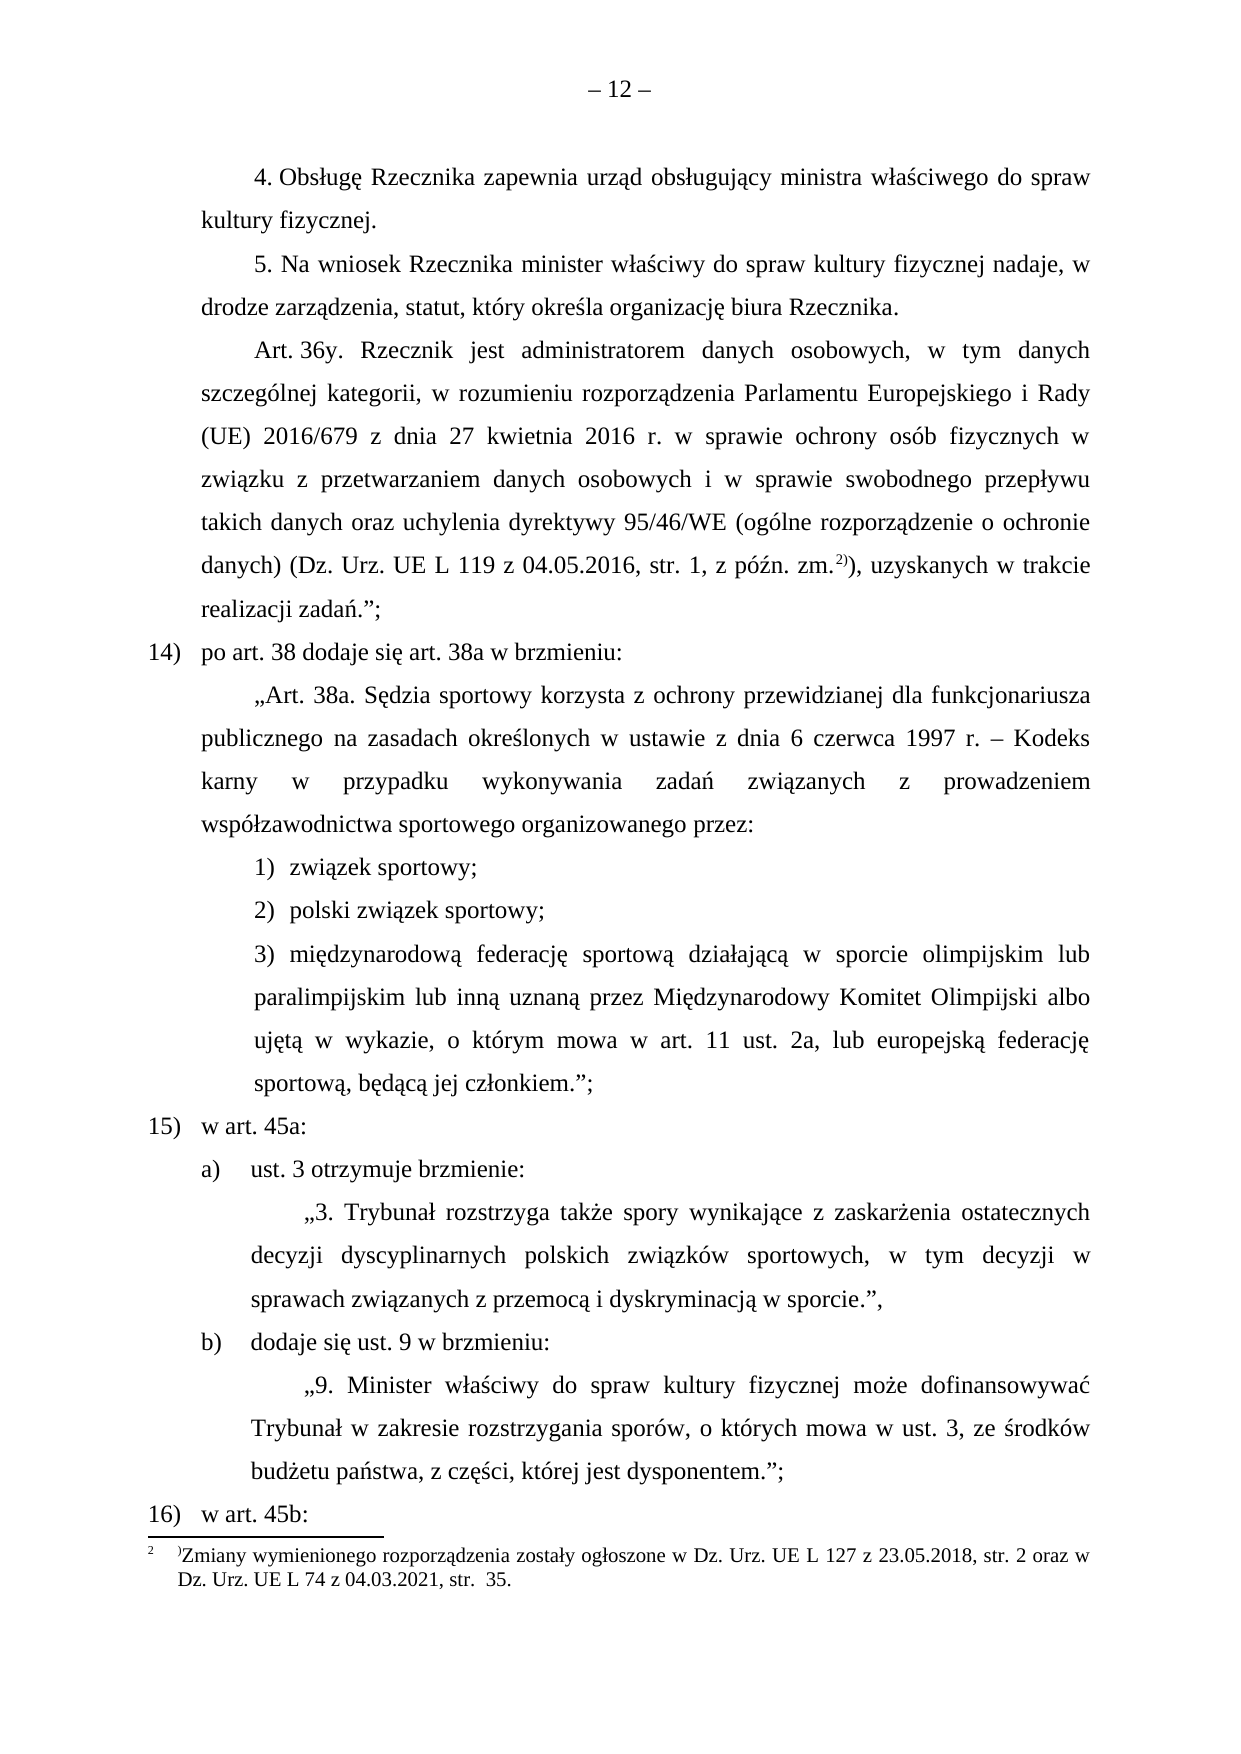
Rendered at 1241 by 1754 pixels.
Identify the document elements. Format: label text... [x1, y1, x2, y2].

text Art. 36y. Rzecznik jest administratorem danych osobowych, w tym danych szczególnej kategorii, w rozumieniu rozporządzenia Parlamentu Europejskiego i Rady (UE) 2016/679 z dnia 27 kwietnia 2016 r. w sprawie ochrony osób fizycznych w związku z przetwarzaniem danych osobowych i w sprawie swobodnego przepływu takich danych oraz uchylenia dyrektywy 95/46/WE (ogólne rozporządzenie o ochronie danych) (Dz. Urz. UE L 119 z 04.05.2016, str. 1, z późn. zm.)), uzyskanych w trakcie realizacji zadań.”; [201, 335, 1091, 622]
text b) dodaje się ust. 9 w brzmieniu: [201, 1327, 1091, 1356]
text 2) polski związek sportowy; [254, 896, 1091, 924]
text 3) międzynarodową federację sportową działającą w sporcie olimpijskim lub paralimpijskim lub inną uznaną przez Międzynarodowy Komitet Olimpijski albo ujętą w wykazie, o którym mowa w art. 11 ust. 2a, lub europejską federację sportową, będącą jej członkiem.”; [254, 939, 1091, 1097]
text 4. Obsługę Rzecznika zapewnia urząd obsługujący ministra właściwego do spraw kultury fizycznej. [201, 162, 1091, 234]
text 5. Na wniosek Rzecznika minister właściwy do spraw kultury fizycznej nadaje, w drodze zarządzenia, statut, który określa organizację biura Rzecznika. [201, 249, 1091, 321]
text 14) po art. 38 dodaje się art. 38a w brzmieniu: [148, 637, 1091, 666]
text „Art. 38a. Sędzia sportowy korzysta z ochrony przewidzianej dla funkcjonariusza publicznego na zasadach określonych w ustawie z dnia 6 czerwca 1997 r. – Kodeks karny w przypadku wykonywania zadań związanych z prowadzeniem współzawodnictwa sportowego organizowanego przez: [201, 680, 1091, 838]
text „3. Trybunał rozstrzyga także spory wynikające z zaskarżenia ostatecznych decyzji dyscyplinarnych polskich związków sportowych, w tym decyzji w sprawach związanych z przemocą i dyskryminacją w sporcie.”, [251, 1197, 1091, 1312]
text „9. Minister właściwy do spraw kultury fizycznej może dofinansowywać Trybunał w zakresie rozstrzygania sporów, o których mowa w ust. 3, ze środków budżetu państwa, z części, której jest dysponentem.”; [251, 1370, 1091, 1485]
text 1) związek sportowy; [254, 852, 1091, 881]
text a) ust. 3 otrzymuje brzmienie: [201, 1154, 1091, 1183]
text 16) w art. 45b: [148, 1499, 1091, 1528]
text 15) w art. 45a: [148, 1111, 1091, 1140]
